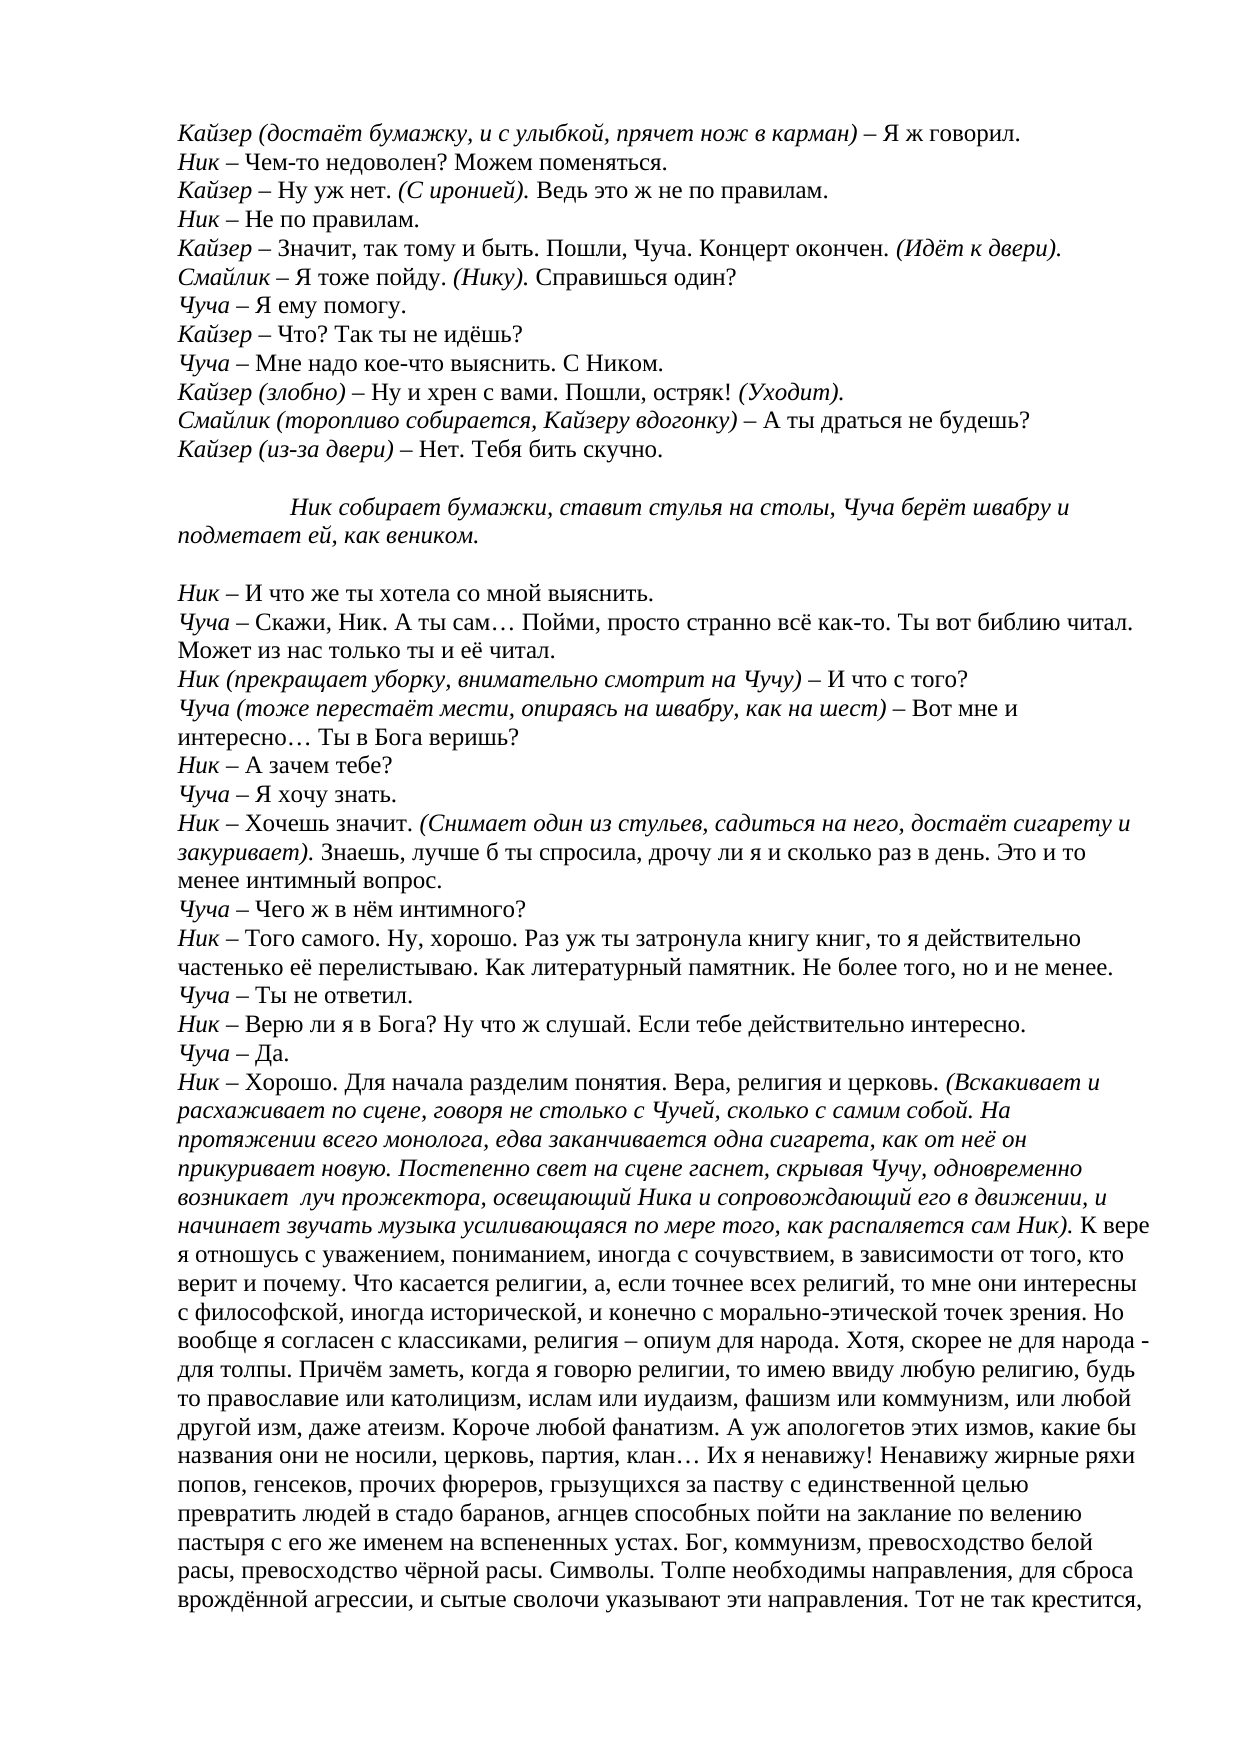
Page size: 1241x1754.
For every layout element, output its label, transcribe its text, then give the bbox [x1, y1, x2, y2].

text Чуча – Чего ж в нём интимного? [177, 894, 1152, 923]
text Ник собирает бумажки, ставит стулья на столы, Чуча берёт швабру и подметает ей, как веником. [177, 492, 1152, 549]
text Ник – Хочешь значит. (Снимает один из стульев, садиться на него, достаёт сигарету и закуривает). Знаешь, лучше б ты спросила, дрочу ли я и сколько раз в день. Это и то менее интимный вопрос. [177, 808, 1152, 894]
text Кайзер – Что? Так ты не идёшь? [177, 319, 1152, 348]
text Ник – Верю ли я в Бога? Ну что ж слушай. Если тебе действительно интересно. [177, 1009, 1152, 1038]
text Кайзер (злобно) – Ну и хрен с вами. Пошли, остряк! (Уходит). [177, 377, 1152, 406]
text Ник – И что же ты хотела со мной выяснить. [177, 578, 1152, 607]
subtitle Чуча – Я хочу знать. [177, 779, 1152, 808]
text Чуча – Я ему помогу. [177, 291, 1152, 319]
text Смайлик (торопливо собирается, Кайзеру вдогонку) – А ты драться не будешь? [177, 406, 1152, 434]
text Ник (прекращает уборку, внимательно смотрит на Чучу) – И что с того? [177, 664, 1152, 693]
text Кайзер – Значит, так тому и быть. Пошли, Чуча. Концерт окончен. (Идёт к двери). [177, 233, 1152, 262]
text Чуча – Ты не ответил. [177, 981, 1152, 1009]
text Кайзер (из-за двери) – Нет. Тебя бить скучно. [177, 434, 1152, 463]
text Чуча – Да. [177, 1038, 1152, 1067]
text Смайлик – Я тоже пойду. (Нику). Справишься один? [177, 262, 1152, 291]
text Ник – Не по правилам. [177, 204, 1152, 233]
text Ник – Того самого. Ну, хорошо. Раз уж ты затронула книгу книг, то я действительно частенько её перелистываю. Как литературный памятник. Не более того, но и не менее. [177, 923, 1152, 981]
text Чуча – Мне надо кое-что выяснить. С Ником. [177, 348, 1152, 377]
subtitle Кайзер – Ну уж нет. (С иронией). Ведь это ж не по правилам. [177, 176, 1152, 204]
text Чуча – Скажи, Ник. А ты сам… Пойми, просто странно всё как-то. Ты вот библию читал. Может из нас только ты и её читал. [177, 607, 1152, 664]
text Ник – Чем-то недоволен? Можем поменяться. [177, 147, 1152, 176]
text Ник – А зачем тебе? [177, 751, 1152, 779]
text Кайзер (достаёт бумажку, и с улыбкой, прячет нож в карман) – Я ж говорил. [177, 118, 1152, 147]
text Чуча (тоже перестаёт мести, опираясь на швабру, как на шест) – Вот мне и интересно… Ты в Бога веришь? [177, 693, 1152, 751]
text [177, 1067, 1152, 1613]
